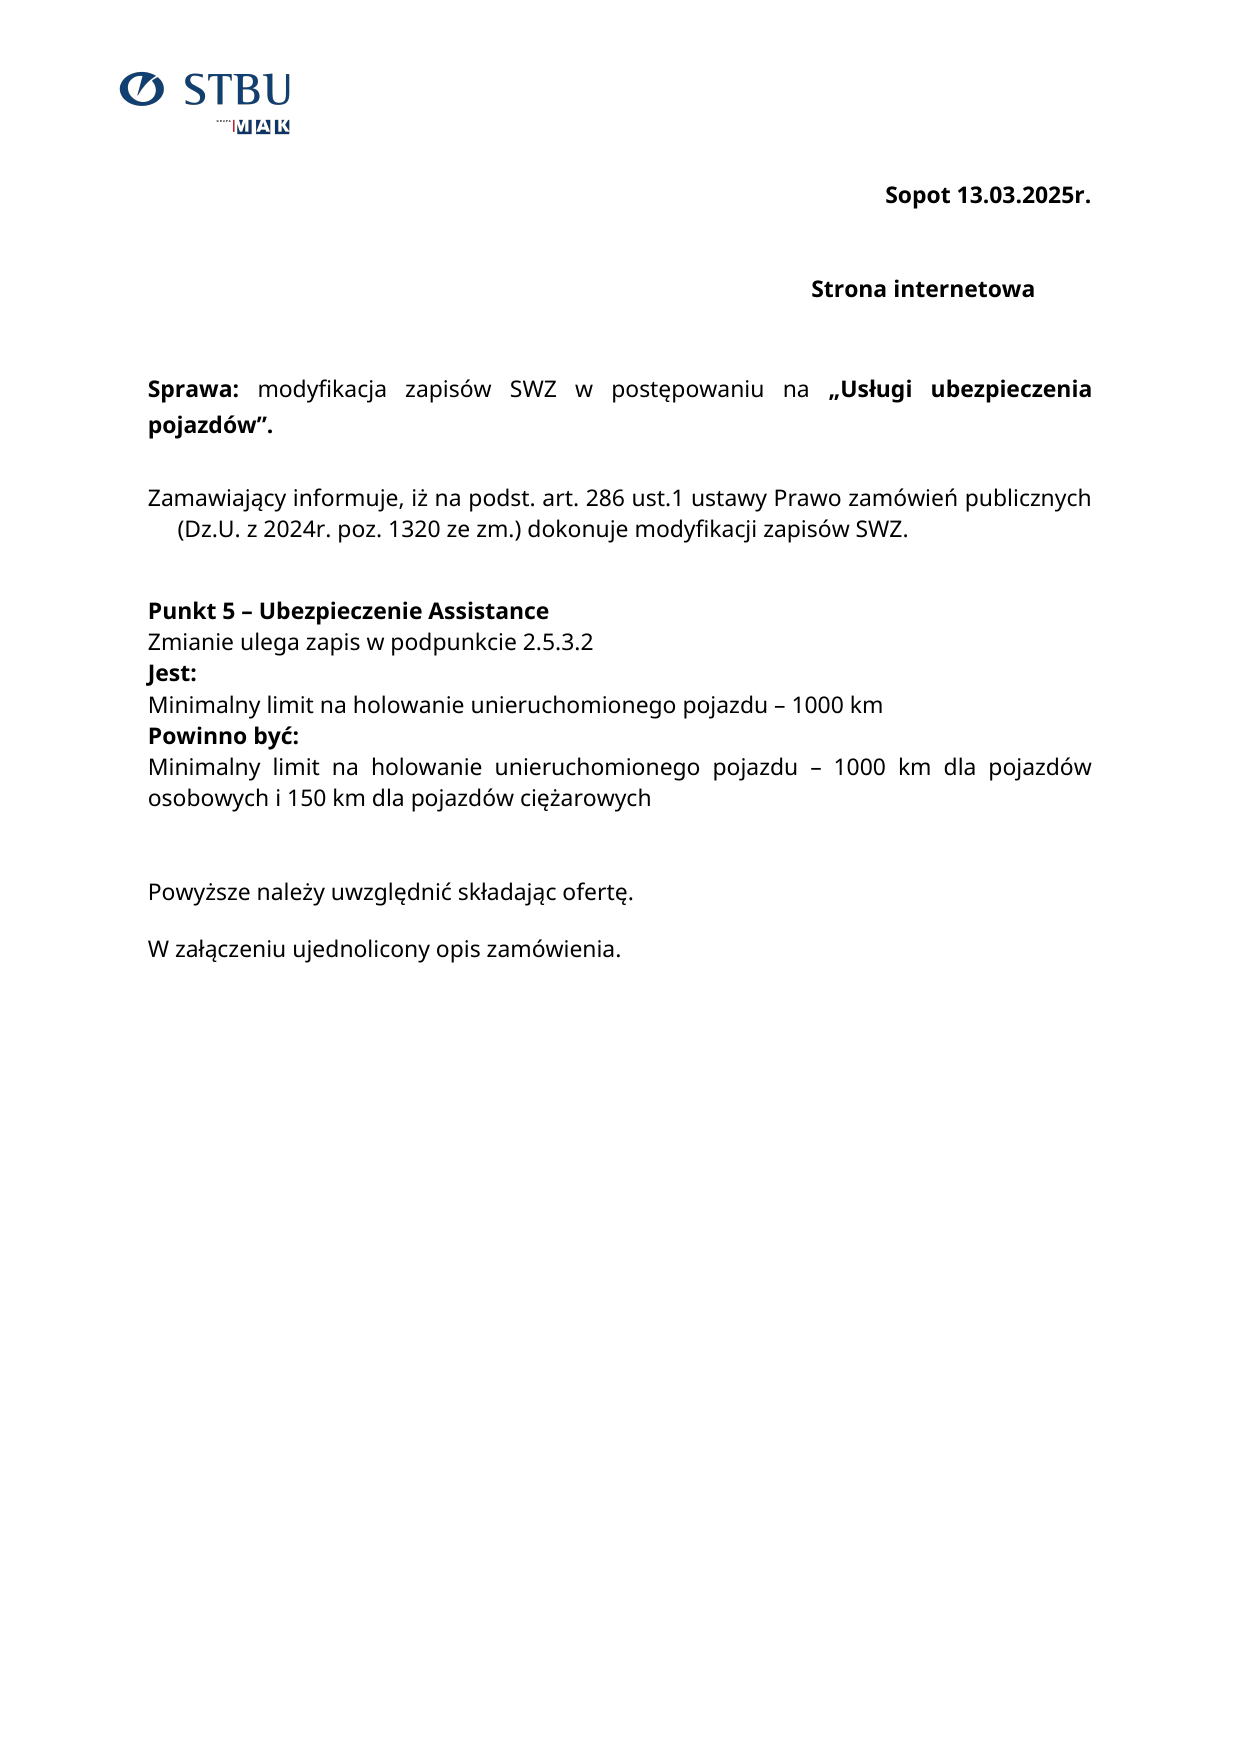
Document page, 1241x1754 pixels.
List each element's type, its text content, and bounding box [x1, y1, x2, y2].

text Minimalny limit na holowanie unieruchomionego pojazdu – 1000 km [148, 689, 1093, 720]
text Powyższe należy uwzględnić składając ofertę. [148, 876, 1093, 907]
text Zamawiający informuje, iż na podst. art. 286 ust.1 ustawy Prawo zamówień publicznych (Dz.U. z 2024r. poz. 1320 ze zm.) dokonuje modyfikacji zapisów SWZ. [148, 482, 1093, 544]
text Minimalny limit na holowanie unieruchomionego pojazdu – 1000 km dla pojazdów osobowych i 150 km dla pojazdów ciężarowych [148, 751, 1093, 814]
picture [109, 59, 300, 147]
text Zmianie ulega zapis w podpunkcie 2.5.3.2 [148, 626, 1093, 657]
text Sopot 13.03.2025r. [148, 179, 1093, 210]
text Punkt 5 – Ubezpieczenie Assistance [148, 595, 1093, 626]
text Jest: [148, 657, 1093, 689]
text W załączeniu ujednolicony opis zamówienia. [148, 933, 1093, 964]
text Powinno być: [148, 720, 1093, 751]
text Sprawa: modyfikacja zapisów SWZ w postępowaniu na „Usługi ubezpieczenia pojazdów”. [148, 373, 1093, 440]
text Strona internetowa [811, 273, 1093, 304]
